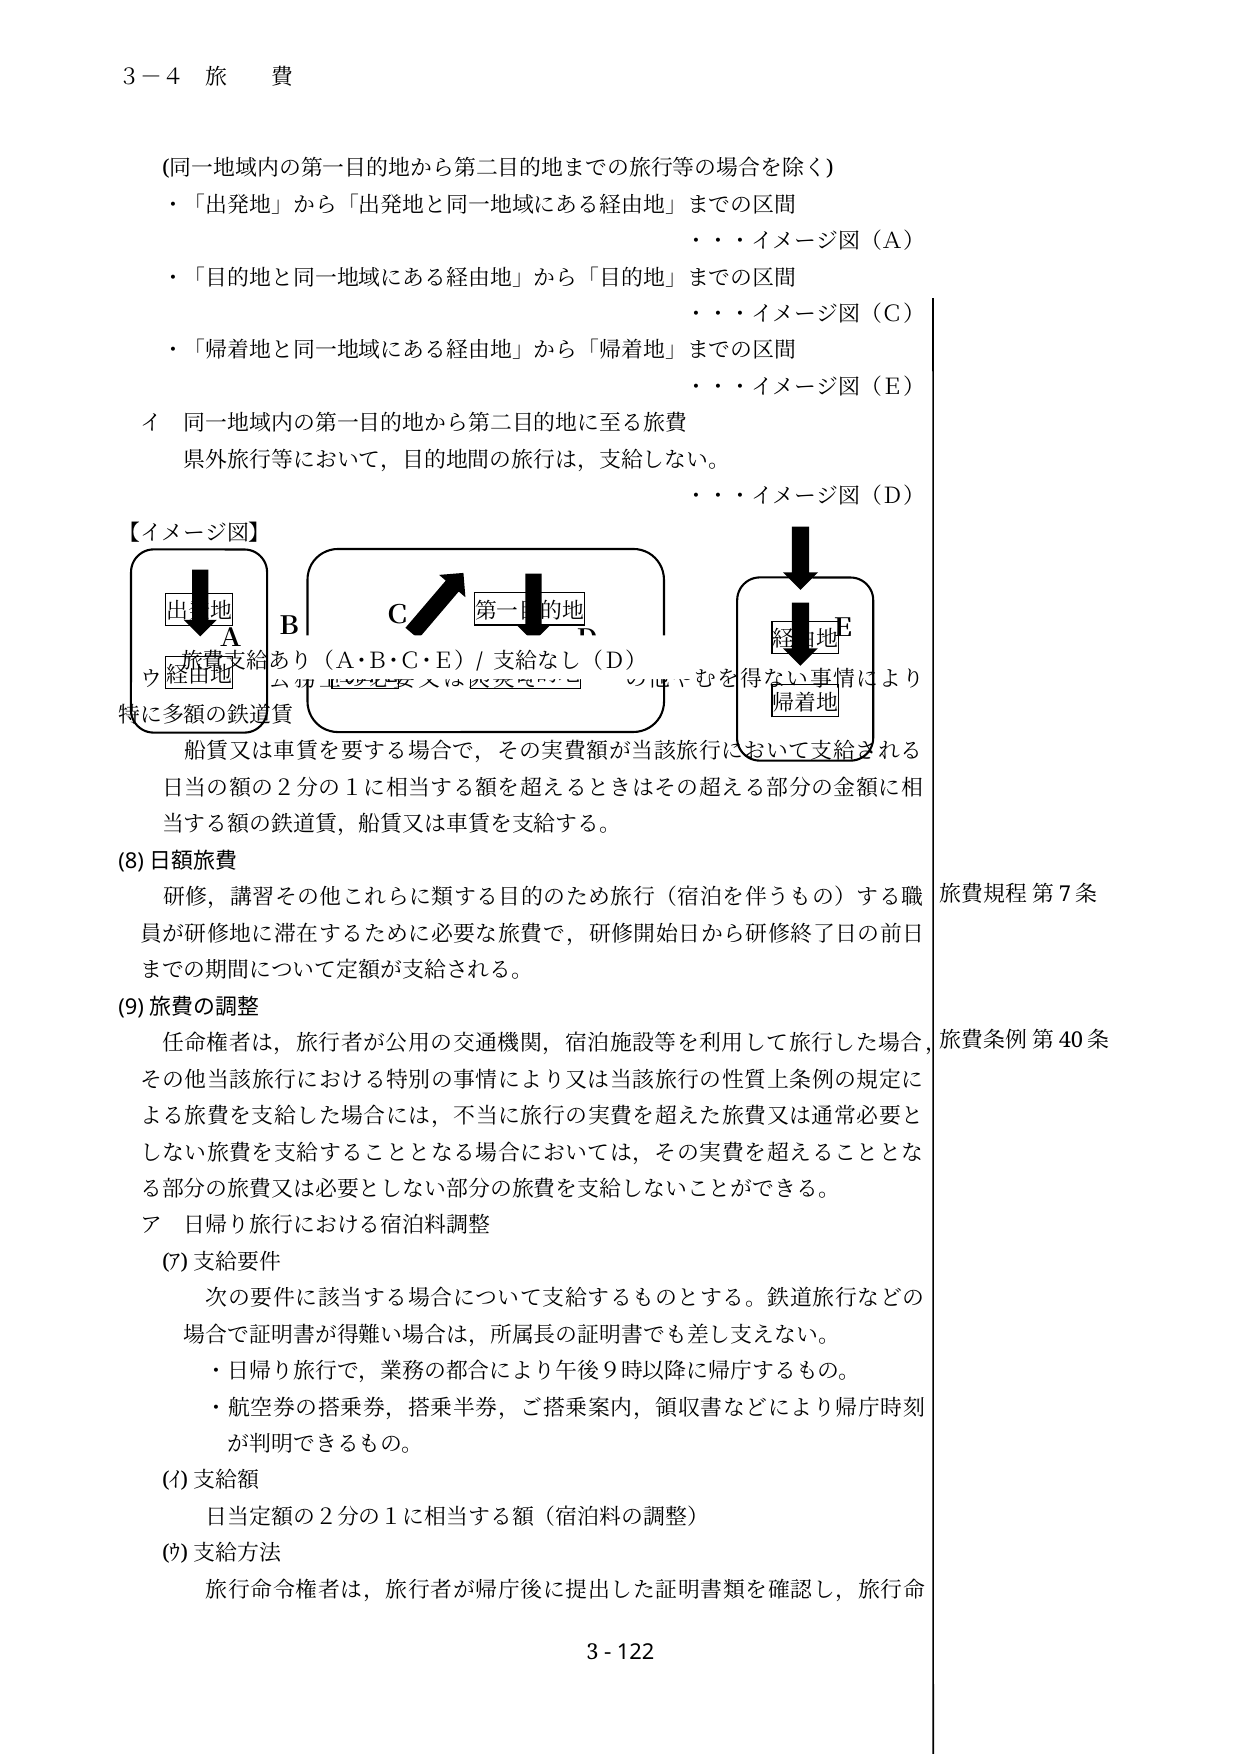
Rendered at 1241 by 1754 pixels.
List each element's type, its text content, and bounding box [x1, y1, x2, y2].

text ・・・イメージ図（Ｄ） [118, 476, 925, 512]
text ・「目的地と同一地域にある経由地」から「目的地」までの区間 [118, 257, 925, 294]
text 任命権者は，旅行者が公用の交通機関，宿泊施設等を利用して旅行した場合，その他当該旅行における特別の事情により又は当該旅行の性質上条例の規定による旅費を支給した場合には，不当に旅行の実費を超えた旅費又は通常必要としない旅費を支給することとなる場合においては，その実費を超えることとなる部分の旅費又は必要としない部分の旅費を支給しないことができる。 [140, 1023, 925, 1205]
text ・「出発地」から「出発地と同一地域にある経由地」までの区間 [118, 184, 925, 221]
text (8) 日額旅費 [118, 841, 925, 877]
text ア 日帰り旅行における宿泊料調整 [118, 1205, 925, 1242]
text 【イメージ図】 [118, 512, 925, 549]
text ウ 公務上の必要又は天災その他やむを得ない事情により特に多額の鉄道賃 [257, 658, 925, 731]
text ・「帰着地と同一地域にある経由地」から「帰着地」までの区間 [118, 330, 925, 367]
text (ｲ) 支給額 [118, 1460, 925, 1497]
text (ｱ) 支給要件 [118, 1242, 925, 1278]
text ・・・イメージ図（Ｃ） [118, 294, 925, 330]
text (9) 旅費の調整 [118, 986, 925, 1023]
text ・航空券の搭乗券，搭乗半券，ご搭乗案内，領収書などにより帰庁時刻が判明できるもの。 [206, 1387, 925, 1460]
text 県外旅行等において，目的地間の旅行は，支給しない。 [118, 439, 925, 476]
text ・・・イメージ図（Ｅ） [118, 367, 925, 403]
text (同一地域内の第一目的地から第二目的地までの旅行等の場合を除く) [118, 148, 925, 184]
text ・日帰り旅行で，業務の都合により午後９時以降に帰庁するもの。 [118, 1351, 925, 1387]
text ・・・イメージ図（Ａ） [118, 221, 925, 257]
text イ 同一地域内の第一目的地から第二目的地に至る旅費 [118, 403, 925, 439]
text 次の要件に該当する場合について支給するものとする。鉄道旅行などの場合で証明書が得難い場合は，所属長の証明書でも差し支えない。 [184, 1278, 925, 1351]
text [184, 1570, 925, 1606]
text (ｳ) 支給方法 [118, 1533, 925, 1570]
text 日当定額の２分の１に相当する額（宿泊料の調整） [118, 1497, 925, 1533]
text 船賃又は車賃を要する場合で，その実費額が当該旅行において支給される日当の額の２分の１に相当する額を超えるときはその超える部分の金額に相当する額の鉄道賃，船賃又は車賃を支給する。 [162, 731, 925, 841]
text 研修，講習その他これらに類する目的のため旅行（宿泊を伴うもの）する職員が研修地に滞在するために必要な旅費で，研修開始日から研修終了日の前日までの期間について定額が支給される。 [118, 877, 925, 986]
text ウ 公務上の必要又は天災その他やむを得ない事情により特に多額の鉄道賃 [132, 658, 266, 731]
